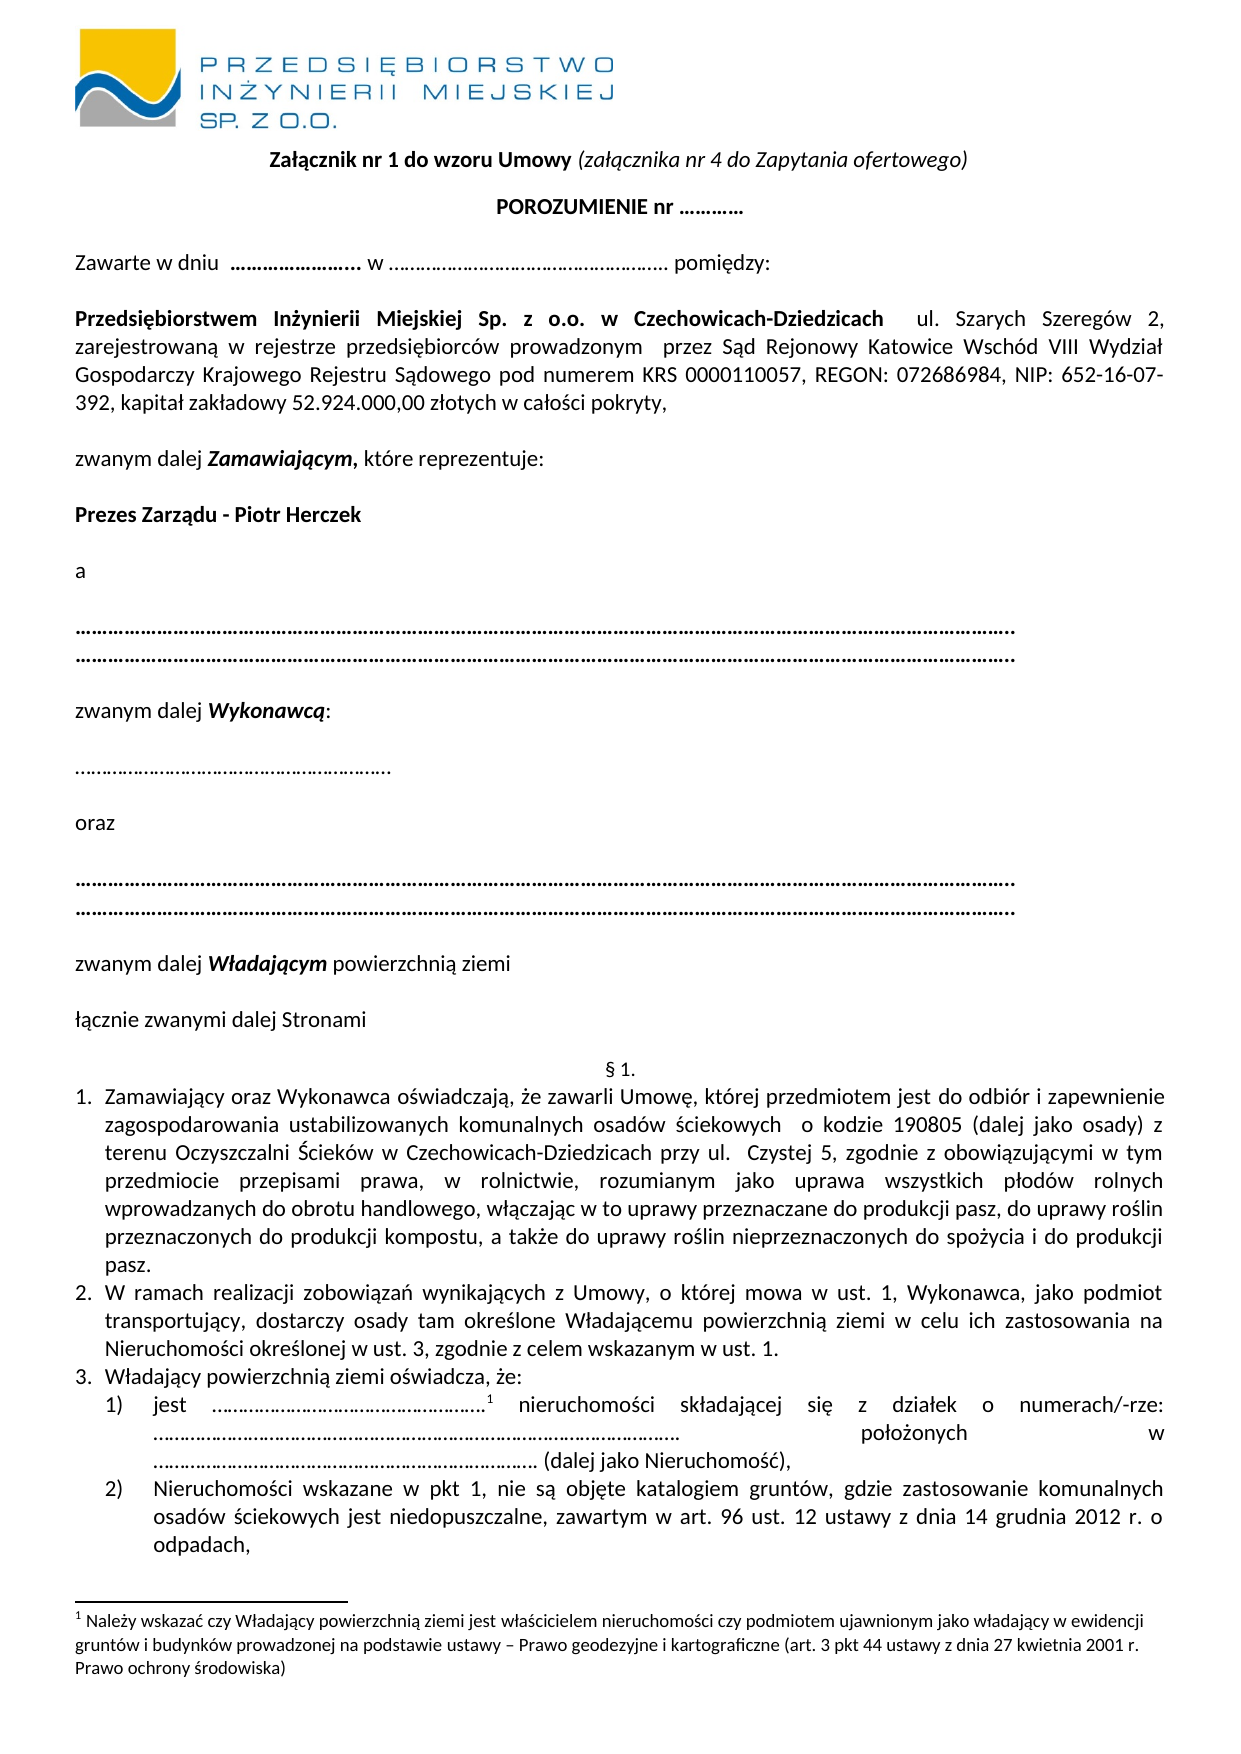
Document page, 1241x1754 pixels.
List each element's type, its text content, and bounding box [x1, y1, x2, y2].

text ……………………………………………………………………………………………………………………………………………………….. [75, 612, 1165, 640]
text łącznie zwanymi dalej Stronami [75, 1005, 1165, 1033]
text Załącznik nr 1 do wzoru Umowy (załącznika nr 4 do Zapytania ofertowego) [75, 145, 1165, 173]
text zwanym dalej Zamawiającym, które reprezentuje: [75, 444, 1165, 472]
text Prezes Zarządu - Piotr Herczek [75, 500, 1165, 528]
picture [75, 25, 613, 131]
list W ramach realizacji zobowiązań wynikających z Umowy, o której mowa w ust. 1, Wykonawca, jako podmiot transportujący, dostarczy osady tam określone Władającemu powierzchnią ziemi w celu ich zastosowania na Nieruchomości określonej w ust. 3, zgodnie z celem wskazanym w ust. 1. [75, 1278, 1165, 1362]
list jest ……………………………………………. nieruchomości składającej się z działek o numerach/-rze: ………………………………………………………………………………………. położonych w ………………………………………………………………. (dalej jako Nieruchomość), [104, 1390, 1165, 1474]
text § 1. [75, 1057, 1165, 1082]
text ……………………………………………………………………………………………………………………………………………………….. [75, 640, 1165, 668]
text a [75, 556, 1165, 584]
text ……………………………………………………………………………………………………………………………………………………….. [75, 893, 1165, 921]
text POROZUMIENIE nr ………… [75, 192, 1165, 220]
text oraz [75, 808, 1165, 837]
list Nieruchomości wskazane w pkt 1, nie są objęte katalogiem gruntów, gdzie zastosowanie komunalnych osadów ściekowych jest niedopuszczalne, zawartym w art. 96 ust. 12 ustawy z dnia 14 grudnia 2012 r. o odpadach, [104, 1474, 1165, 1558]
text Zawarte w dniu …………………... w …………………………………………….. pomiędzy: [75, 248, 1165, 276]
text ……………………………………………………………………………………………………………………………………………………….. [75, 864, 1165, 893]
text zwanym dalej Władającym powierzchnią ziemi [75, 949, 1165, 977]
text …………………………………………………… [75, 752, 1165, 781]
text Przedsiębiorstwem Inżynierii Miejskiej Sp. z o.o. w Czechowicach-Dziedzicach ul. Szarych Szeregów 2, zarejestrowaną w rejestrze przedsiębiorców prowadzonym przez Sąd Rejonowy Katowice Wschód VIII Wydział Gospodarczy Krajowego Rejestru Sądowego pod numerem KRS 0000110057, REGON: 072686984, NIP: 652-16-07-392, kapitał zakładowy 52.924.000,00 złotych w całości pokryty, [75, 304, 1165, 416]
list Władający powierzchnią ziemi oświadcza, że: [75, 1362, 1165, 1390]
text zwanym dalej Wykonawcą: [75, 696, 1165, 724]
list Zamawiający oraz Wykonawca oświadczają, że zawarli Umowę, której przedmiotem jest do odbiór i zapewnienie zagospodarowania ustabilizowanych komunalnych osadów ściekowych o kodzie 190805 (dalej jako osady) z terenu Oczyszczalni Ścieków w Czechowicach-Dziedzicach przy ul. Czystej 5, zgodnie z obowiązującymi w tym przedmiocie przepisami prawa, w rolnictwie, rozumianym jako uprawa wszystkich płodów rolnych wprowadzanych do obrotu handlowego, włączając w to uprawy przeznaczane do produkcji pasz, do uprawy roślin przeznaczonych do produkcji kompostu, a także do uprawy roślin nieprzeznaczonych do spożycia i do produkcji pasz. [75, 1082, 1165, 1278]
